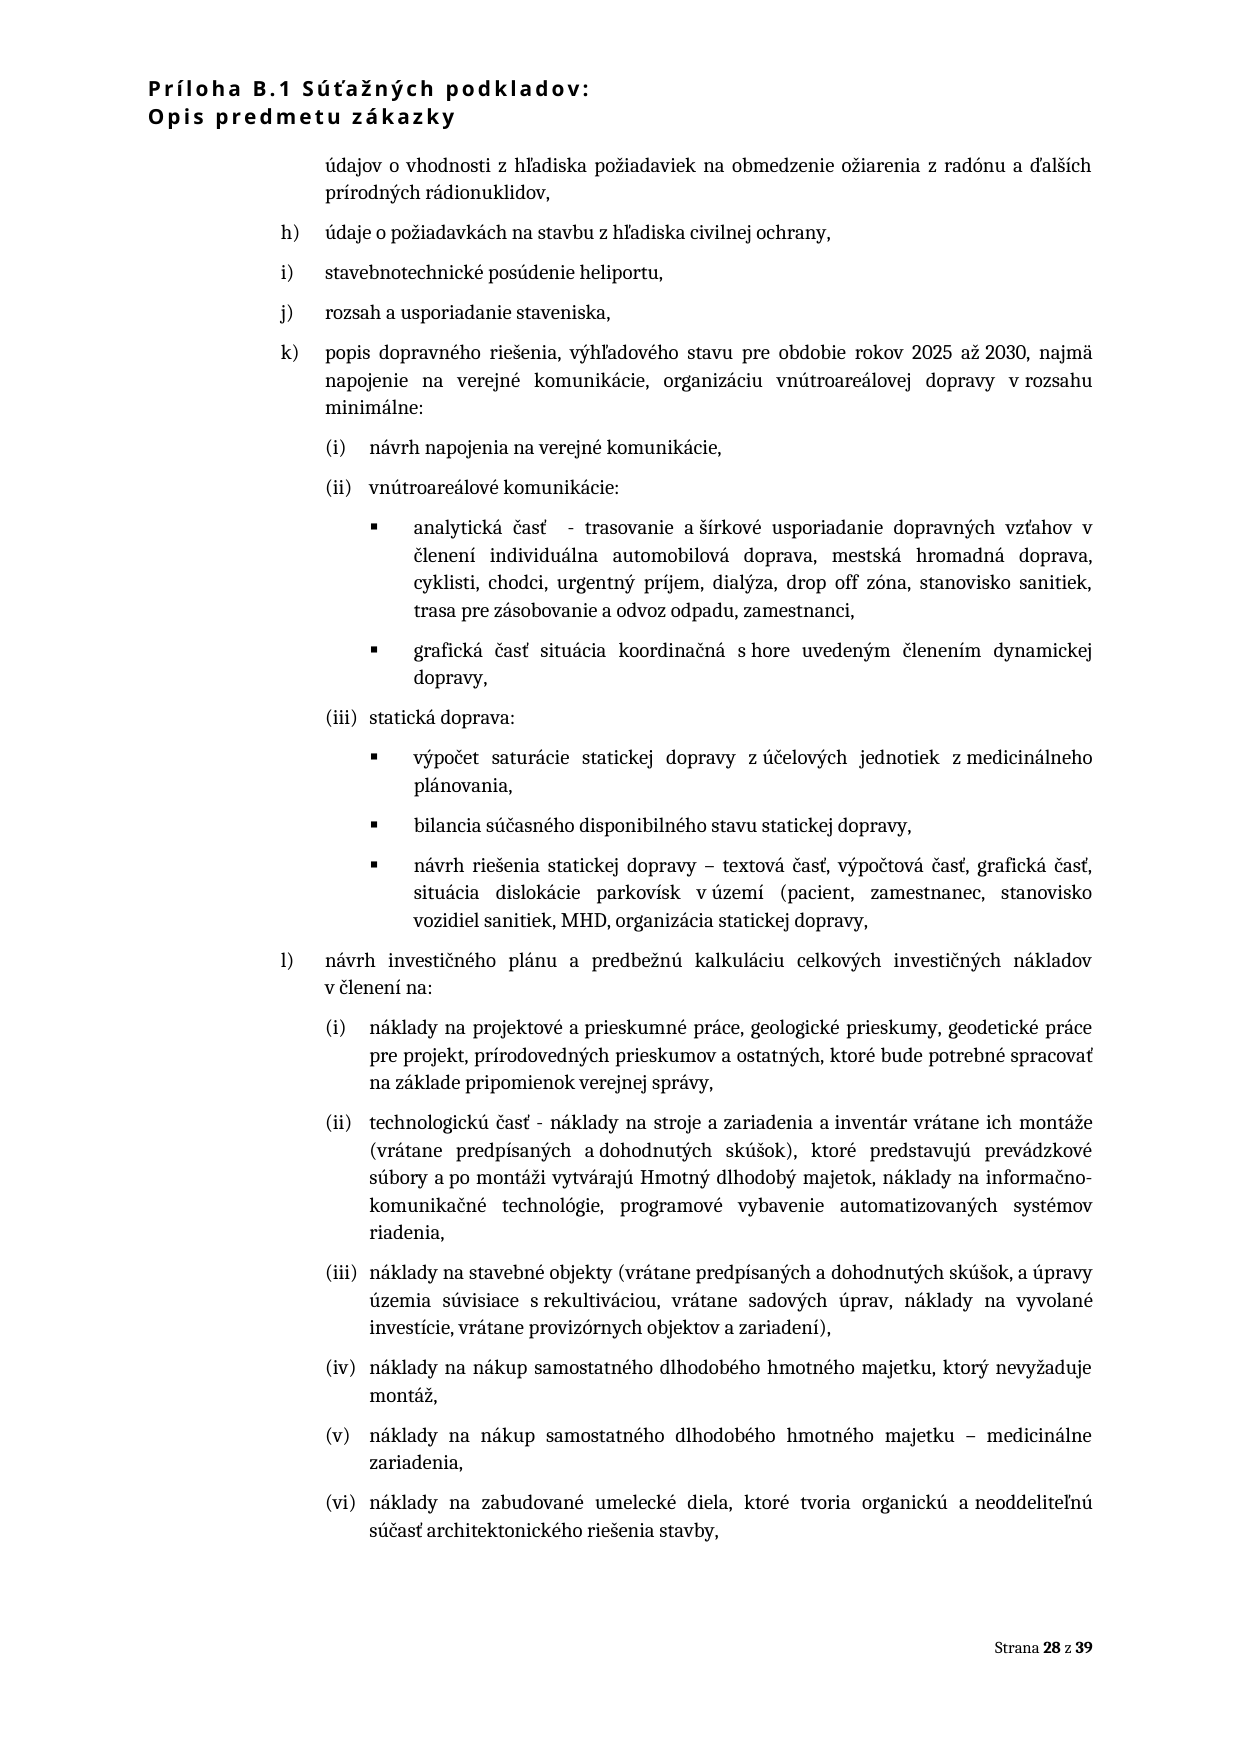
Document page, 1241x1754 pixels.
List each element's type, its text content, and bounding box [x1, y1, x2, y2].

list popis dopravného riešenia, výhľadového stavu pre obdobie rokov 2025 až 2030, najmä napojenie na verejné komunikácie, organizáciu vnútroareálovej dopravy v rozsahu minimálne: [281, 341, 1093, 420]
list návrh investičného plánu a predbežnú kalkuláciu celkových investičných nákladov v členení na: [281, 948, 1093, 1000]
list rozsah a usporiadanie staveniska, [281, 301, 1093, 325]
list vnútroareálové komunikácie: [325, 476, 1093, 500]
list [281, 153, 1093, 205]
list náklady na projektové a prieskumné práce, geologické prieskumy, geodetické práce pre projekt, prírodovedných prieskumov a ostatných, ktoré bude potrebné spracovať na základe pripomienok verejnej správy, [325, 1016, 1093, 1095]
list návrh riešenia statickej dopravy – textová časť, výpočtová časť, grafická časť, situácia dislokácie parkovísk v území (pacient, zamestnanec, stanovisko vozidiel sanitiek, MHD, organizácia statickej dopravy, [369, 853, 1093, 932]
list návrh napojenia na verejné komunikácie, [325, 436, 1093, 460]
list statická doprava: [325, 706, 1093, 730]
list výpočet saturácie statickej dopravy z účelových jednotiek z medicinálneho plánovania, [369, 746, 1093, 797]
list analytická časť - trasovanie a šírkové usporiadanie dopravných vzťahov v členení individuálna automobilová doprava, mestská hromadná doprava, cyklisti, chodci, urgentný príjem, dialýza, drop off zóna, stanovisko sanitiek, trasa pre zásobovanie a odvoz odpadu, zamestnanci, [369, 516, 1093, 622]
list náklady na stavebné objekty (vrátane predpísaných a dohodnutých skúšok, a úpravy územia súvisiace s rekultiváciou, vrátane sadových úprav, náklady na vyvolané investície, vrátane provizórnych objektov a zariadení), [325, 1261, 1093, 1340]
list údaje o požiadavkách na stavbu z hľadiska civilnej ochrany, [281, 221, 1093, 245]
list bilancia súčasného disponibilného stavu statickej dopravy, [369, 813, 1093, 837]
list náklady na nákup samostatného dlhodobého hmotného majetku, ktorý nevyžaduje montáž, [325, 1356, 1093, 1407]
list stavebnotechnické posúdenie heliportu, [281, 261, 1093, 285]
list náklady na zabudované umelecké diela, ktoré tvoria organickú a neoddeliteľnú súčasť architektonického riešenia stavby, [325, 1491, 1093, 1542]
list grafická časť situácia koordinačná s hore uvedeným členením dynamickej dopravy, [369, 638, 1093, 690]
list náklady na nákup samostatného dlhodobého hmotného majetku – medicinálne zariadenia, [325, 1423, 1093, 1475]
list technologickú časť - náklady na stroje a zariadenia a inventár vrátane ich montáže (vrátane predpísaných a dohodnutých skúšok), ktoré predstavujú prevádzkové súbory a po montáži vytvárajú Hmotný dlhodobý majetok, náklady na informačno-komunikačné technológie, programové vybavenie automatizovaných systémov riadenia, [325, 1111, 1093, 1245]
